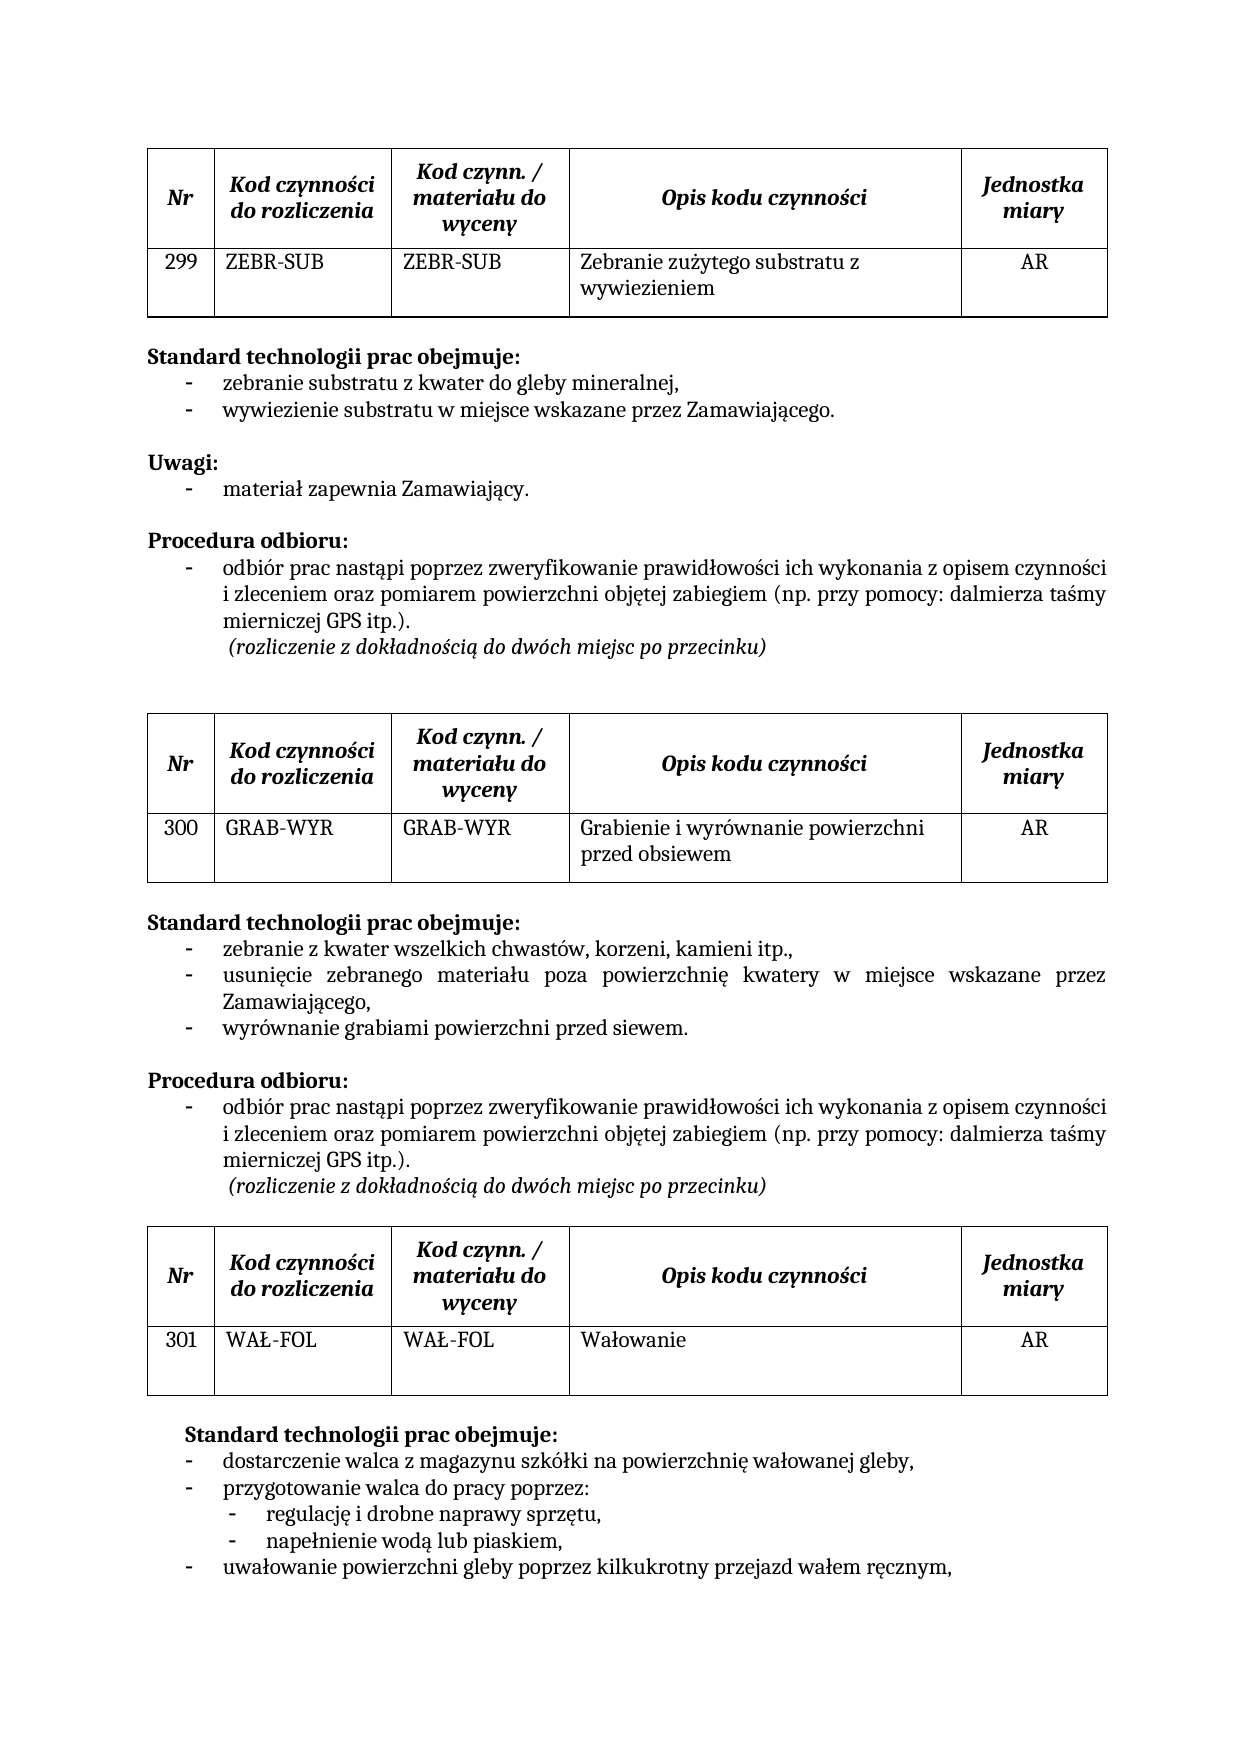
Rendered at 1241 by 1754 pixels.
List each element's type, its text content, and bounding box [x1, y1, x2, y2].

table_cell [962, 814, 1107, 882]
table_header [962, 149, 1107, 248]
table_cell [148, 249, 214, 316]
text (rozliczenie z dokładnością do dwóch miejsc po przecinku) [153, 1173, 1107, 1199]
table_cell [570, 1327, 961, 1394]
list zebranie substratu z kwater do gleby mineralnej, [185, 370, 1107, 397]
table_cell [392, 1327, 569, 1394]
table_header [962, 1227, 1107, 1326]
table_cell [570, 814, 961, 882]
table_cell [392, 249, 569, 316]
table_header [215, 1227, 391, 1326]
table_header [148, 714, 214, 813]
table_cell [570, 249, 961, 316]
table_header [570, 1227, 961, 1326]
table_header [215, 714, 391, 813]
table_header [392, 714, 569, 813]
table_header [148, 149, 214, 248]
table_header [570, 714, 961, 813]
list odbiór prac nastąpi poprzez zweryfikowanie prawidłowości ich wykonania z opisem czynności i zleceniem oraz pomiarem powierzchni objętej zabiegiem (np. przy pomocy: dalmierza taśmy mierniczej GPS itp.). [185, 555, 1107, 634]
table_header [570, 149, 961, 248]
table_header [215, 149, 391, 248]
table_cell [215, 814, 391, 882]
list wyrównanie grabiami powierzchni przed siewem. [185, 1015, 1107, 1041]
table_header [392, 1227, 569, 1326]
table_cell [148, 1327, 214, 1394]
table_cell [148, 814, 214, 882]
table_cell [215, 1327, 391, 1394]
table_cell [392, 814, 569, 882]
text (rozliczenie z dokładnością do dwóch miejsc po przecinku) [153, 634, 1107, 660]
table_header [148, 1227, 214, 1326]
list wywiezienie substratu w miejsce wskazane przez Zamawiającego. [185, 397, 1107, 423]
text Standard technologii prac obejmuje: [148, 344, 1107, 370]
list napełnienie wodą lub piaskiem, [228, 1527, 1107, 1554]
list regulację i drobne naprawy sprzętu, [228, 1501, 1107, 1527]
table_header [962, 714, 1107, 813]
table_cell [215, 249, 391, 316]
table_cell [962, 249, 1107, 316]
list odbiór prac nastąpi poprzez zweryfikowanie prawidłowości ich wykonania z opisem czynności i zleceniem oraz pomiarem powierzchni objętej zabiegiem (np. przy pomocy: dalmierza taśmy mierniczej GPS itp.). [185, 1094, 1107, 1173]
text Standard technologii prac obejmuje: [148, 909, 1107, 936]
text Procedura odbioru: [148, 528, 1107, 555]
list Standard technologii prac obejmuje: [185, 1422, 1107, 1448]
list usunięcie zebranego materiału poza powierzchnię kwatery w miejsce wskazane przez Zamawiającego, [185, 962, 1107, 1015]
text Uwagi: [148, 449, 1107, 476]
text Procedura odbioru: [148, 1068, 1107, 1094]
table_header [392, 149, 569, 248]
list materiał zapewnia Zamawiający. [185, 476, 1107, 502]
list uwałowanie powierzchni gleby poprzez kilkukrotny przejazd wałem ręcznym, [185, 1554, 1107, 1580]
list zebranie z kwater wszelkich chwastów, korzeni, kamieni itp., [185, 936, 1107, 962]
list przygotowanie walca do pracy poprzez: [185, 1475, 1107, 1501]
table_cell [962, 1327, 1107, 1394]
list dostarczenie walca z magazynu szkółki na powierzchnię wałowanej gleby, [185, 1448, 1107, 1475]
